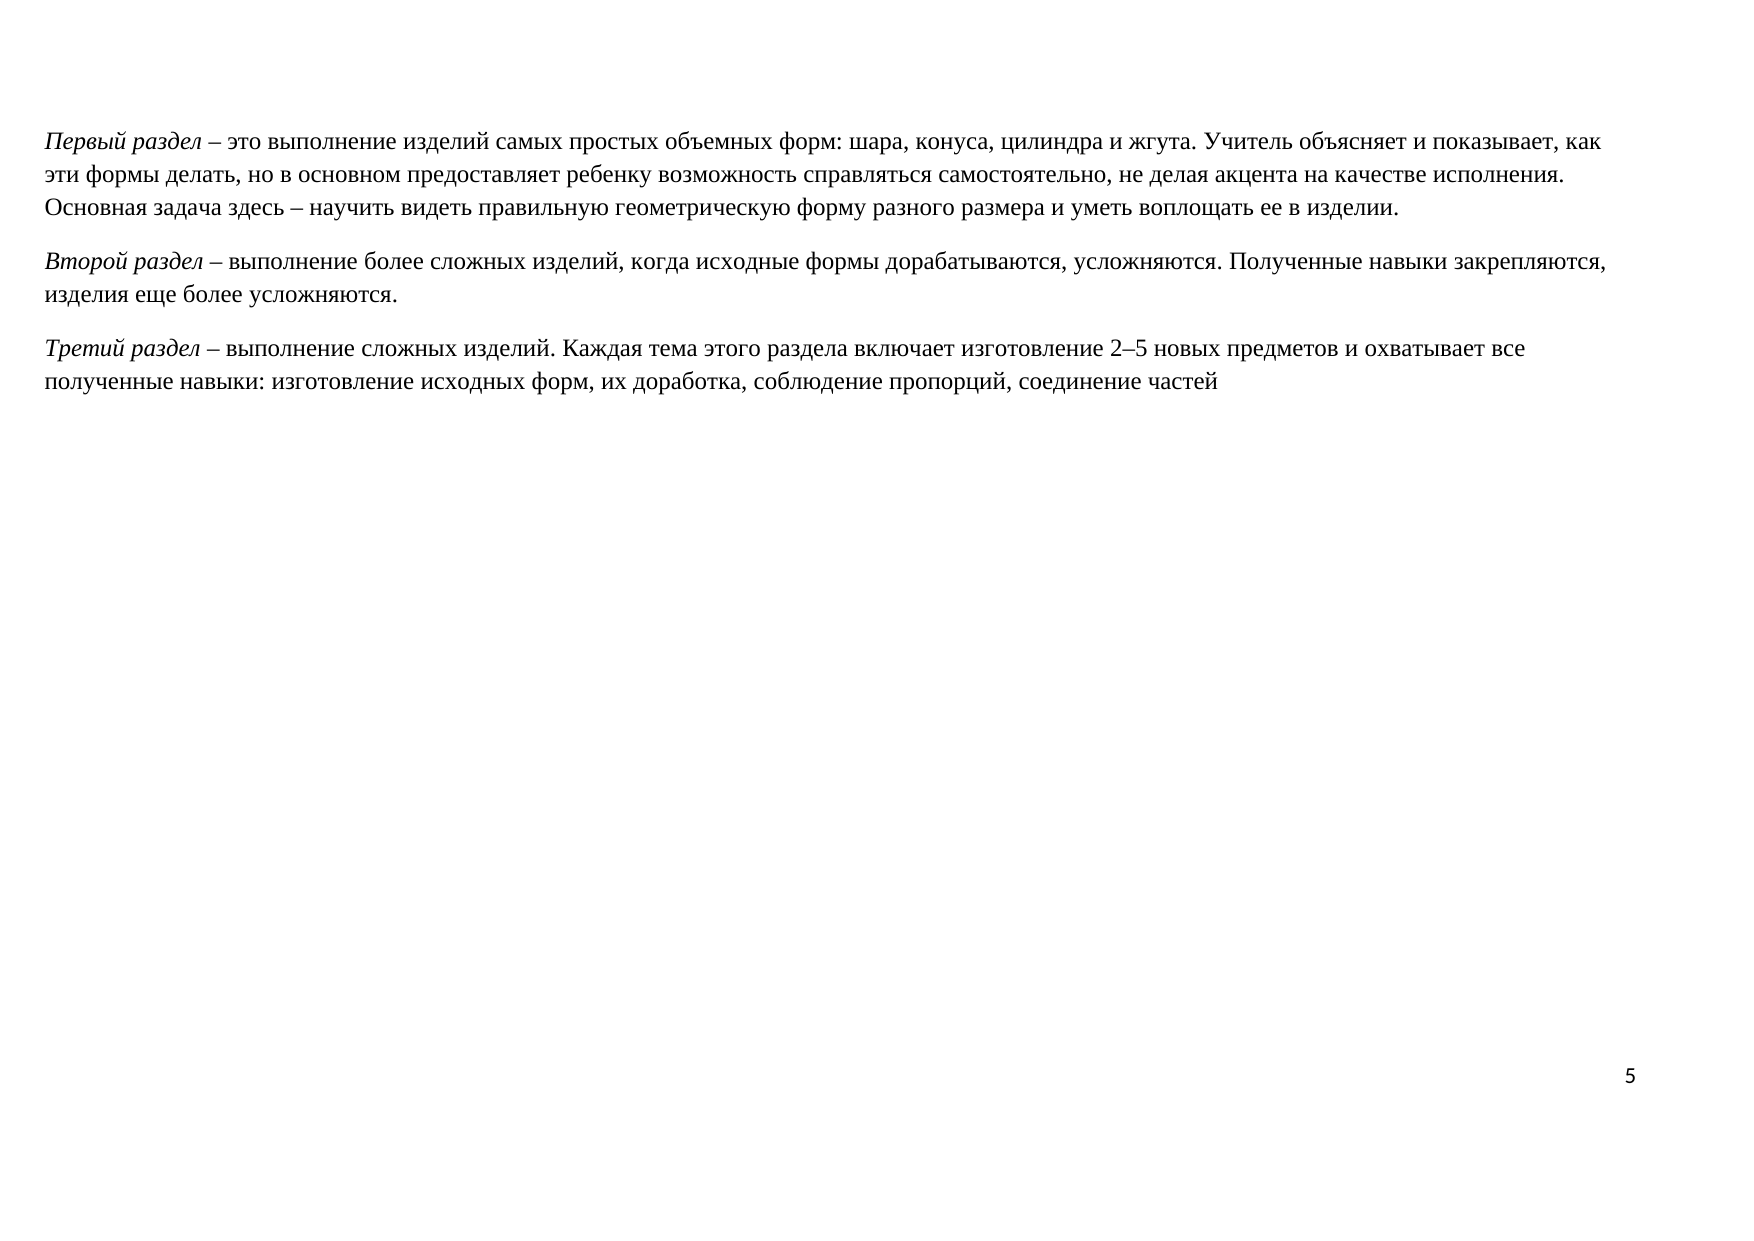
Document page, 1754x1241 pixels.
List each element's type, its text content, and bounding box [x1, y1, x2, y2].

text Первый раздел – это выполнение изделий самых простых объемных форм: шара, конуса, цилиндра и жгута. Учитель объясняет и показывает, как эти формы делать, но в основном предоставляет ребенку возможность справляться самостоятельно, не делая акцента на качестве исполнения. Основная задача здесь – научить видеть правильную геометрическую форму разного размера и уметь воплощать ее в изделии. [44, 126, 1636, 221]
text Второй раздел – выполнение более сложных изделий, когда исходные формы дорабатываются, усложняются. Полученные навыки закрепляются, изделия еще более усложняются. [44, 246, 1636, 308]
text Третий раздел – выполнение сложных изделий. Каждая тема этого раздела включает изготовление 2–5 новых предметов и охватывает все полученные навыки: изготовление исходных форм, их доработка, соблюдение пропорций, соединение частей [44, 333, 1636, 395]
